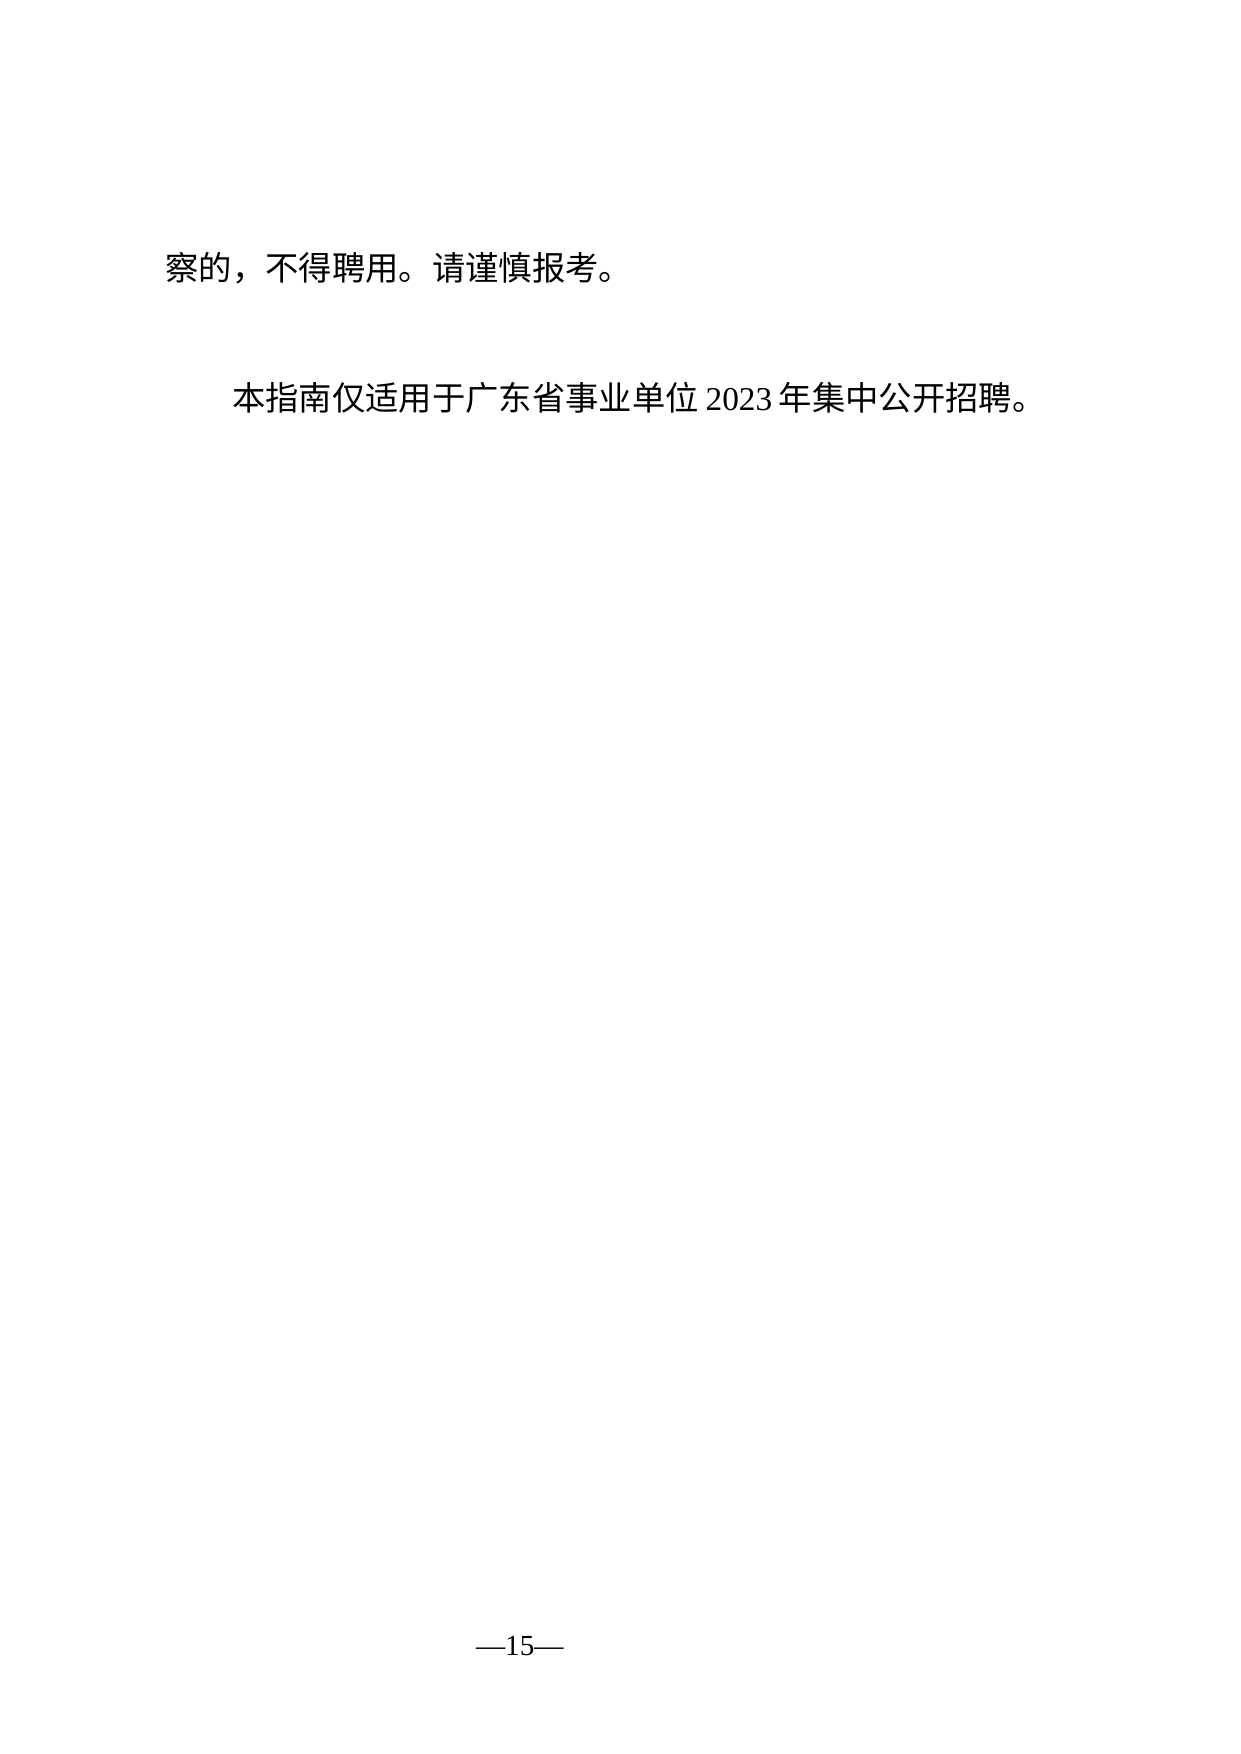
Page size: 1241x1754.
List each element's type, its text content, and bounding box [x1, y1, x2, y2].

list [165, 233, 1087, 298]
list 本指南仅适用于广东省事业单位2023年集中公开招聘。 [165, 363, 1087, 428]
